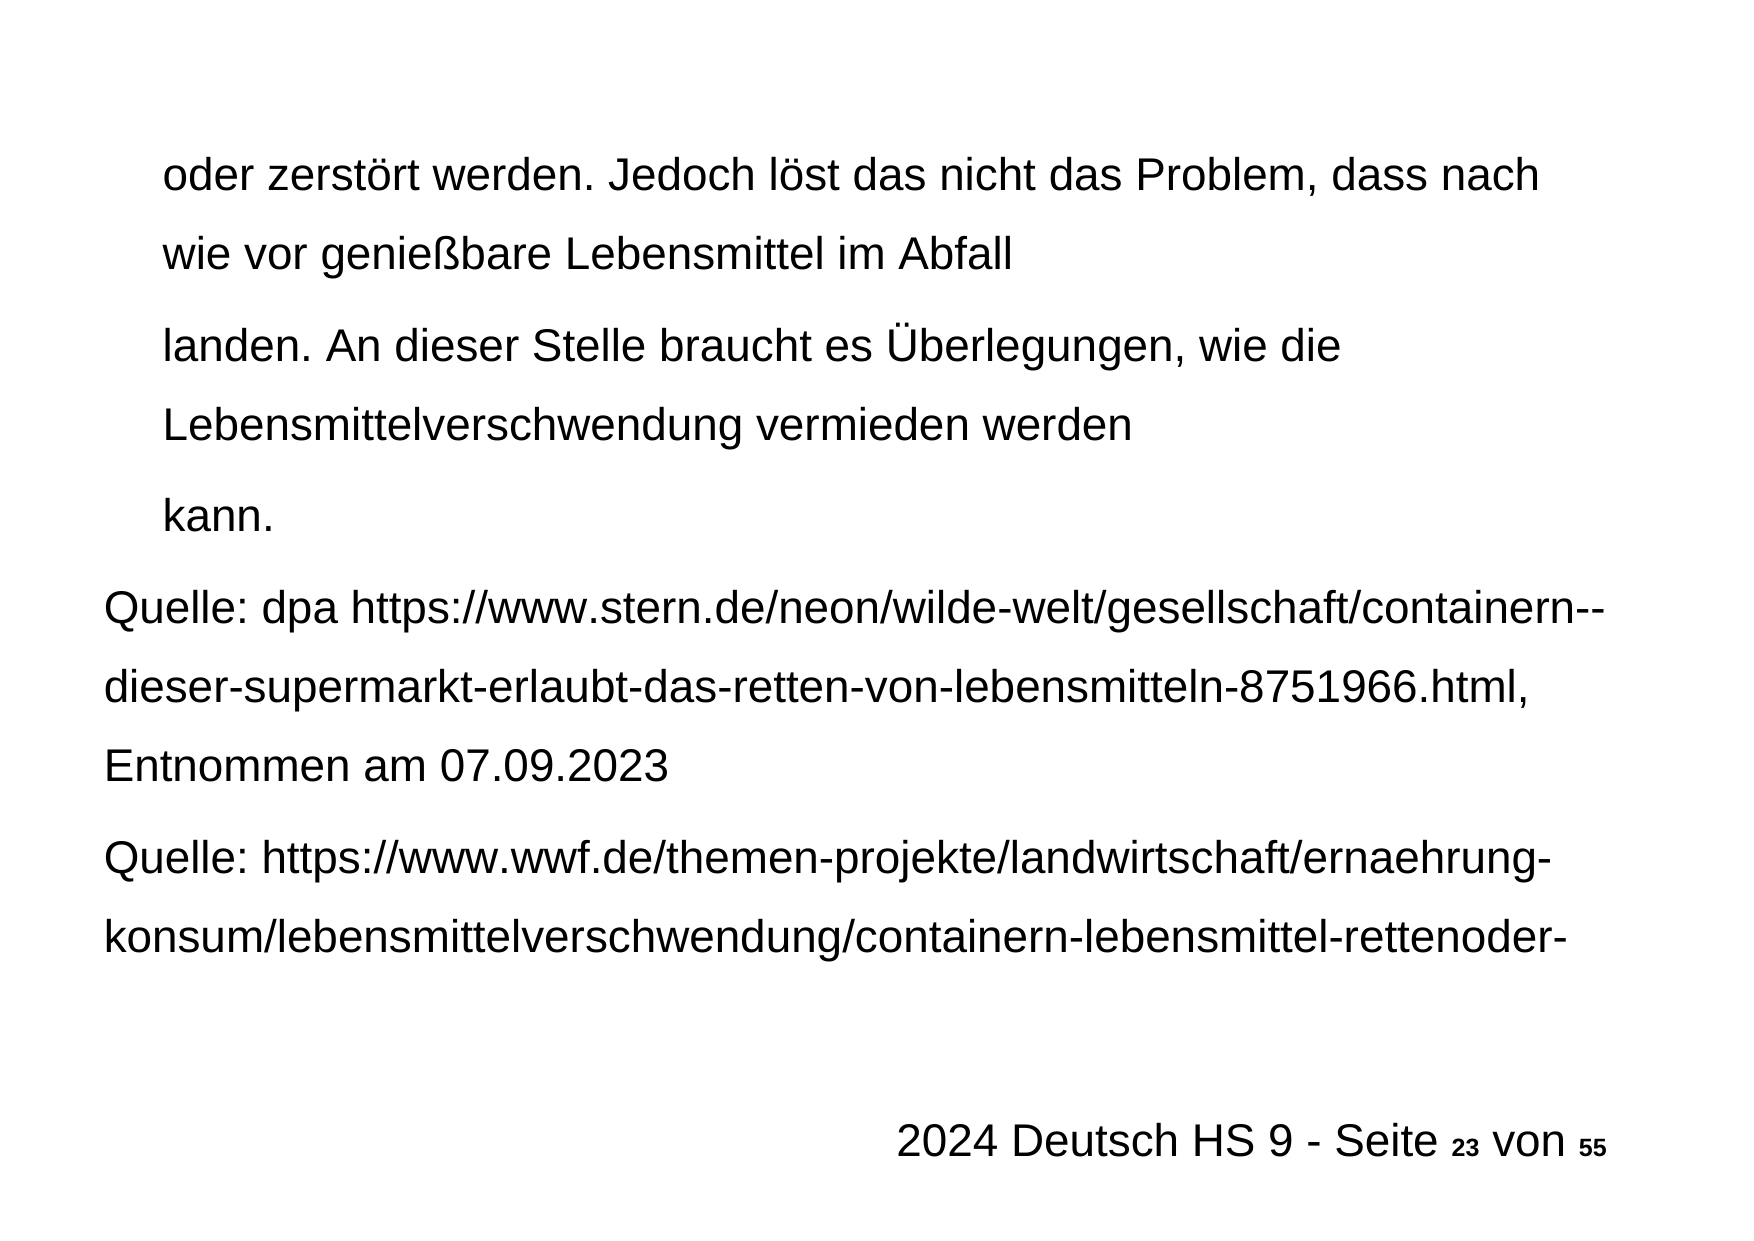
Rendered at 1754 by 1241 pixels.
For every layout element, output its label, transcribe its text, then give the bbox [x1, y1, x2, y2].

text Quelle: dpa https://www.stern.de/neon/wilde-welt/gesellschaft/containern--dieser-supermarkt-erlaubt-das-retten-von-lebensmitteln-8751966.html, Entnommen am 07.09.2023 [103, 580, 1606, 791]
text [103, 830, 1606, 962]
list landen. An dieser Stelle braucht es Überlegungen, wie die Lebensmittelverschwendung vermieden werden [162, 318, 1606, 450]
list oder zerstört werden. Jedoch löst das nicht das Problem, dass nach wie vor genießbare Lebensmittel im Abfall [162, 148, 1606, 279]
list kann. [162, 489, 1606, 542]
